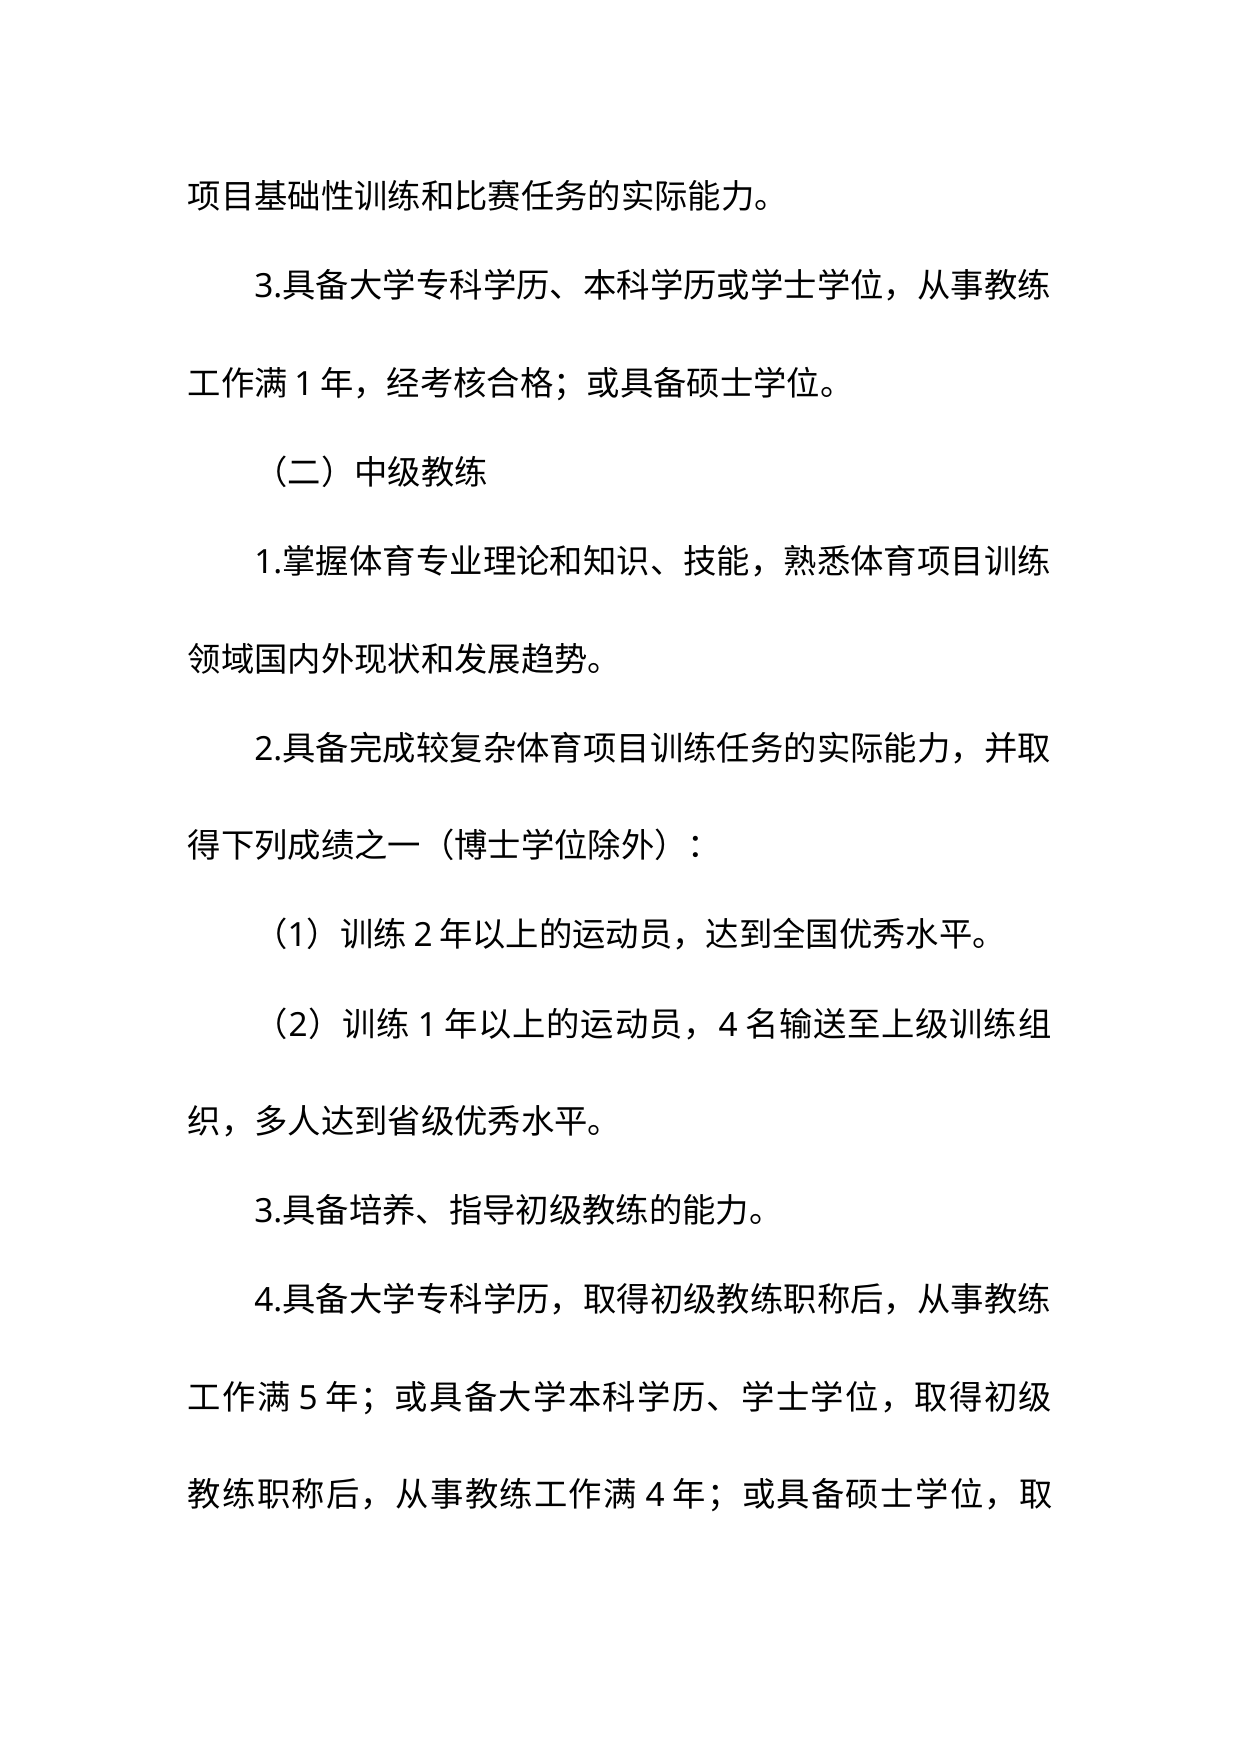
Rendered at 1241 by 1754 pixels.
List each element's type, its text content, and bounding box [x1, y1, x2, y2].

text 3.具备培养、指导初级教练的能力。 [187, 1176, 1053, 1241]
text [187, 1265, 1053, 1525]
text 1.掌握体育专业理论和知识、技能，熟悉体育项目训练领域国内外现状和发展趋势。 [187, 527, 1053, 689]
text （1）训练2年以上的运动员，达到全国优秀水平。 [187, 900, 1053, 965]
text （2）训练1年以上的运动员，4名输送至上级训练组织，多人达到省级优秀水平。 [187, 989, 1053, 1152]
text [187, 162, 1053, 227]
text 3.具备大学专科学历、本科学历或学士学位，从事教练工作满1年，经考核合格；或具备硕士学位。 [187, 251, 1053, 413]
text （二）中级教练 [187, 438, 1053, 503]
text 2.具备完成较复杂体育项目训练任务的实际能力，并取得下列成绩之一（博士学位除外）： [187, 713, 1053, 876]
